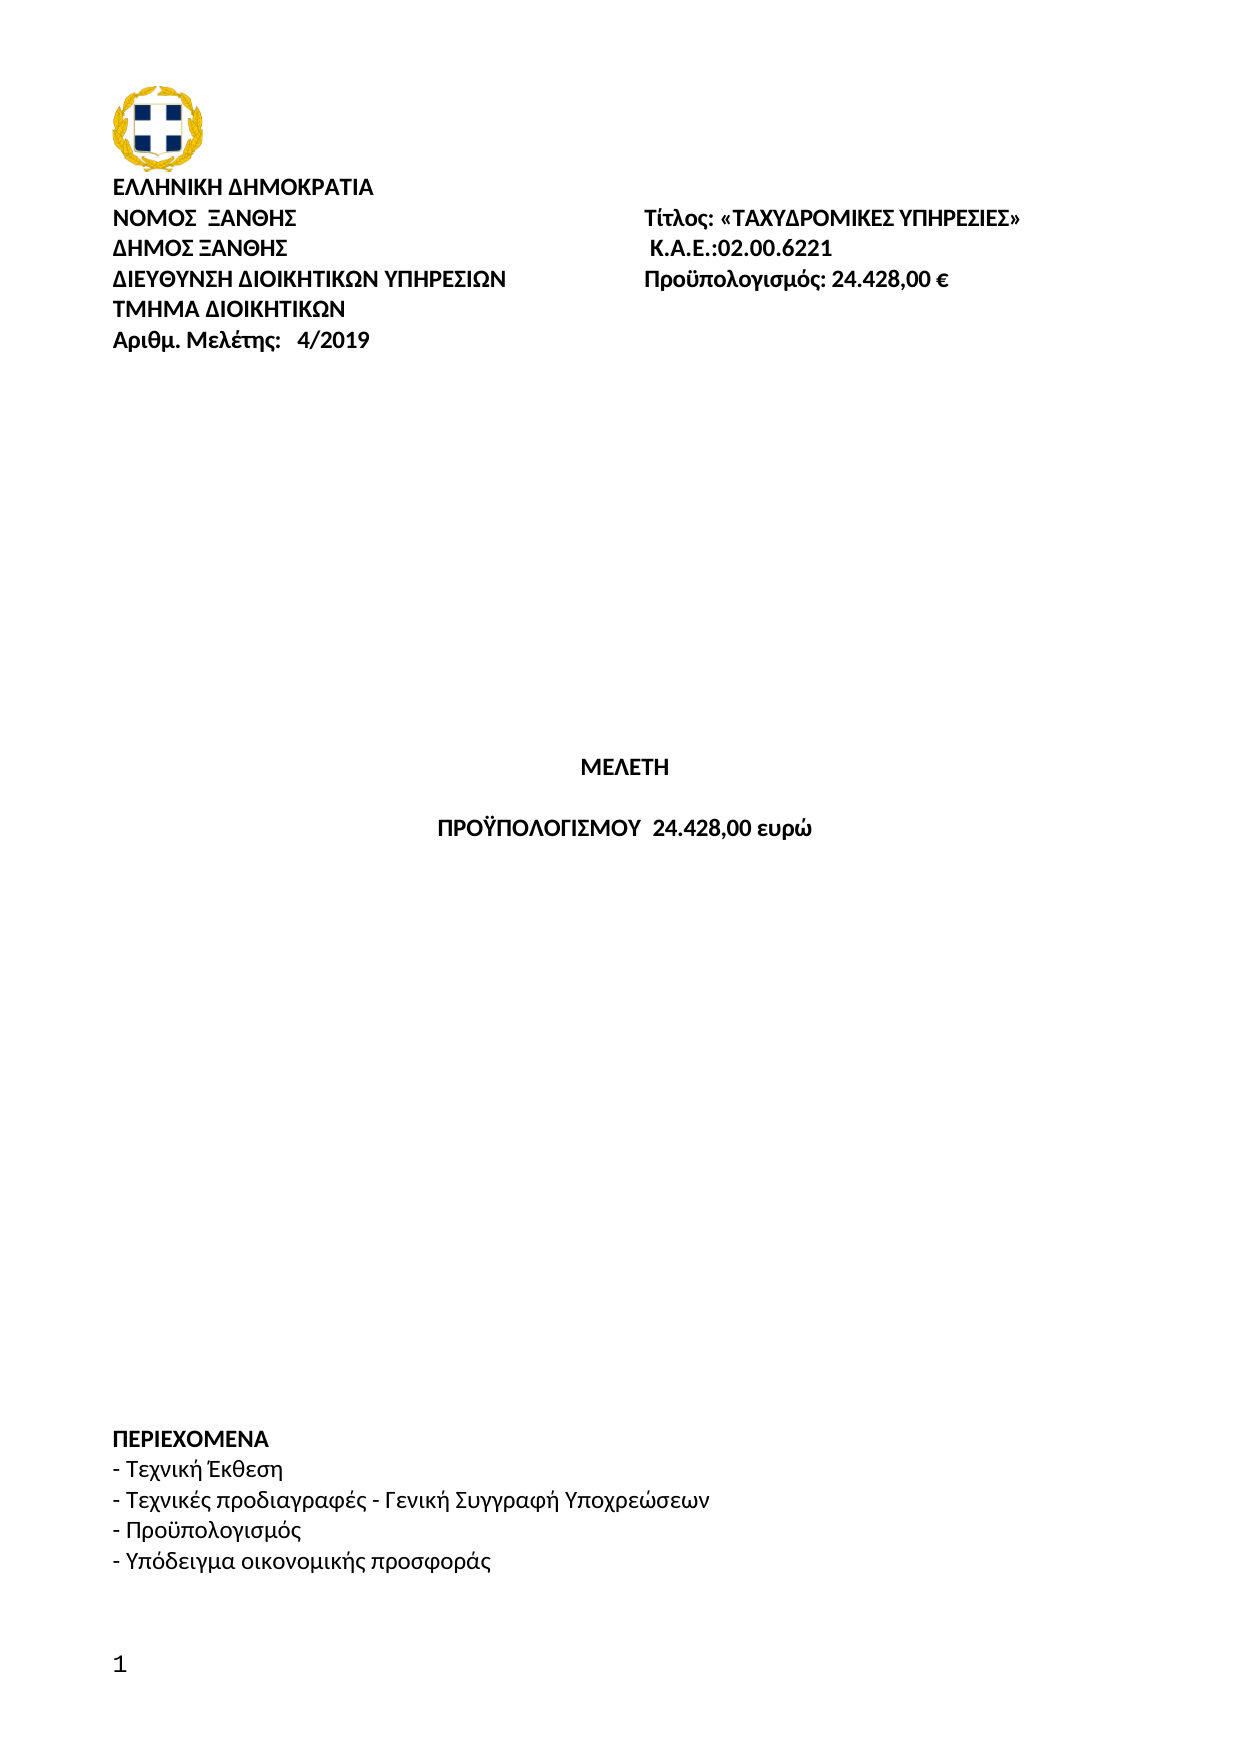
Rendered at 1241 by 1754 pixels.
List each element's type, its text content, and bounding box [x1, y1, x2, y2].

text - Τεχνικές προδιαγραφές - Γενική Συγγραφή Υποχρεώσεων [112, 1484, 1137, 1514]
text - Προϋπολογισμός [112, 1514, 1137, 1545]
text - Τεχνική Έκθεση [112, 1453, 1137, 1484]
table_header ΕΛΛΗΝΙΚΗ ΔΗΜΟΚΡΑΤΙΑ ΝΟΜΟΣ ΞΑΝΘΗΣ ΔΗΜΟΣ ΞΑΝΘΗΣ ΔΙΕΥΘΥΝΣΗ ΔΙΟΙΚΗΤΙΚΩΝ ΥΠΗΡΕΣΙΩΝ ΤΜΗΜΑ ΔΙΟΙΚΗΤΙΚΩΝ Αριθμ. Μελέτης: 4/2019 [113, 171, 629, 416]
text ΜΕΛΕΤΗ [112, 751, 1137, 782]
picture [112, 86, 203, 172]
text - Υπόδειγμα οικονομικής προσφοράς [112, 1545, 1137, 1575]
text ΠΕΡΙΕΧΟΜΕΝΑ [112, 1423, 1137, 1453]
table_header Τίτλος: «ΤΑΧΥΔΡΟΜΙΚΕΣ ΥΠΗΡΕΣΙΕΣ» Κ.Α.Ε.:02.00.6221 Προϋπολογισμός: 24.428,00 € [630, 171, 1161, 416]
text ΠΡΟΫΠΟΛΟΓΙΣΜΟΥ 24.428,00 ευρώ [112, 812, 1137, 843]
